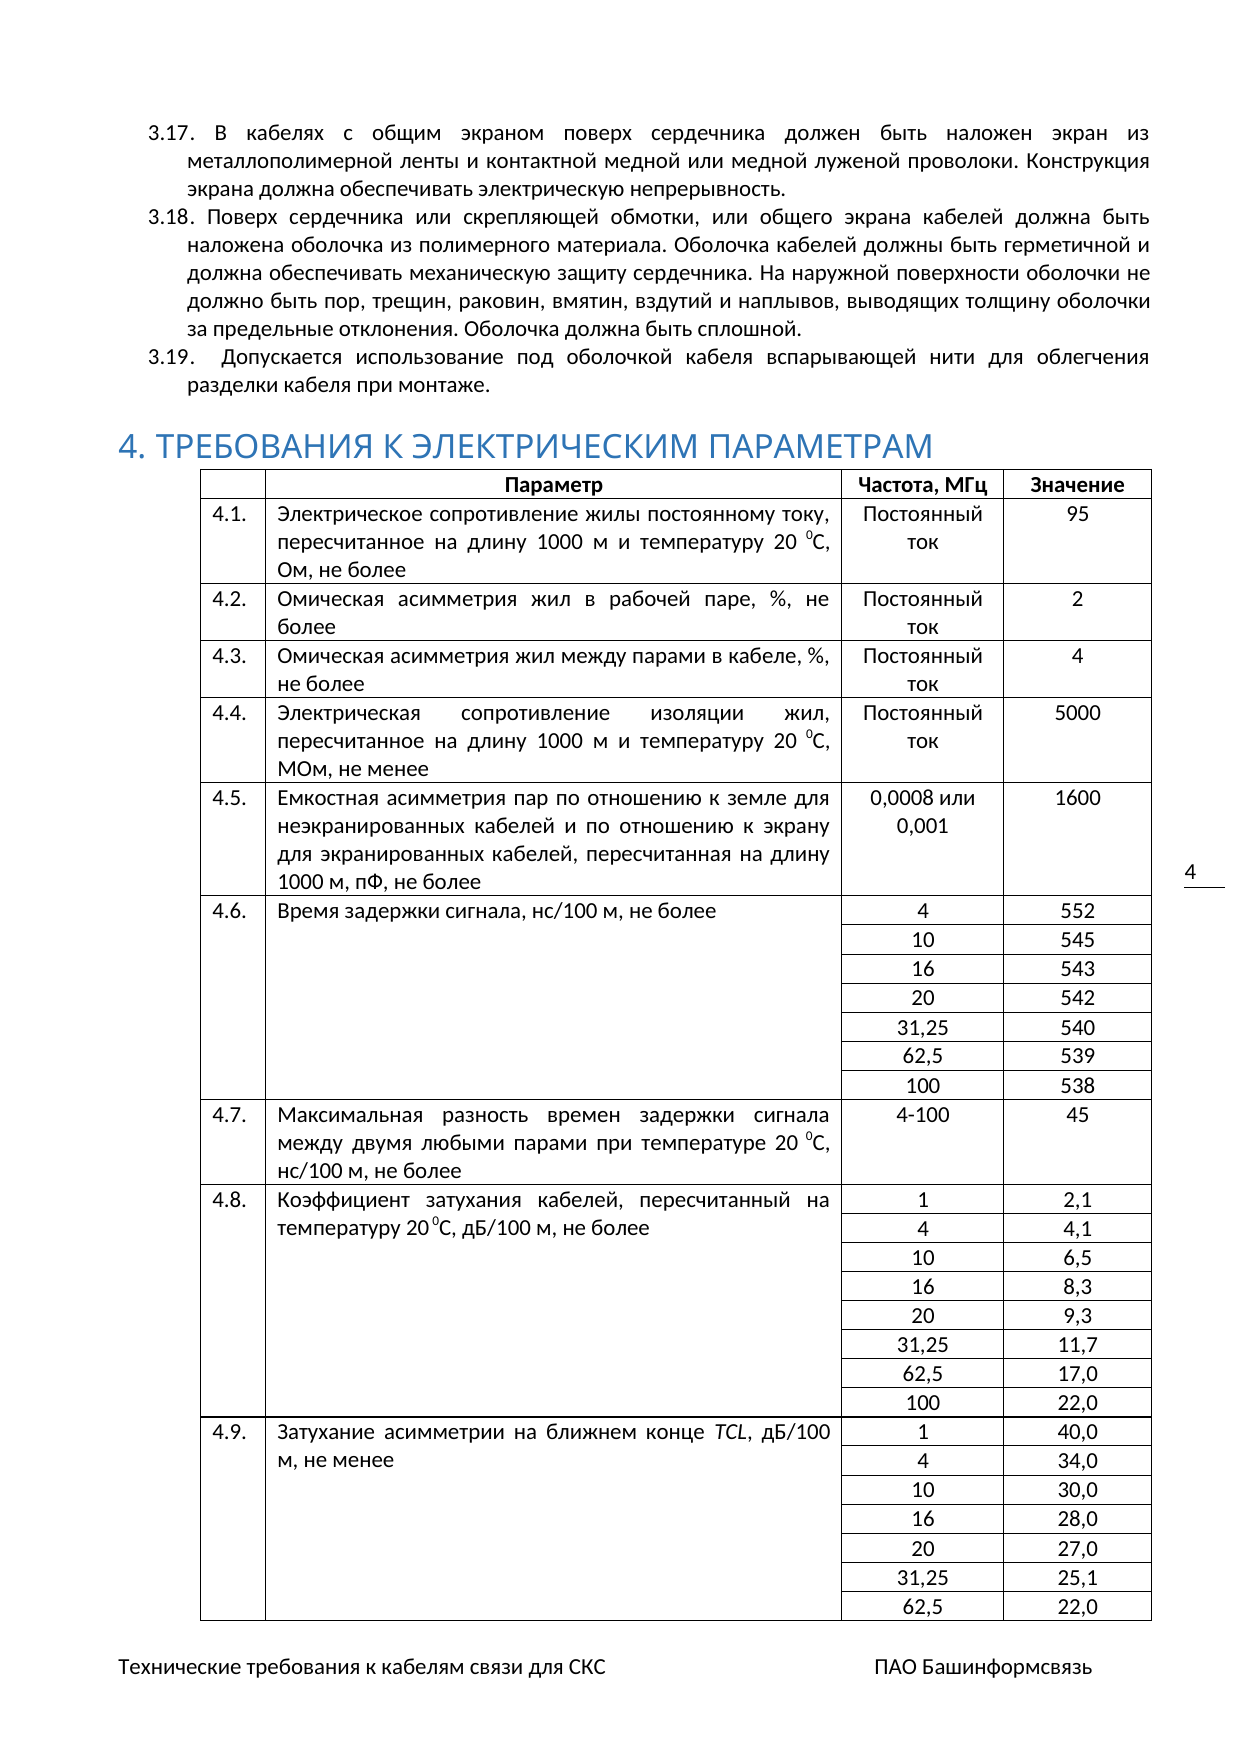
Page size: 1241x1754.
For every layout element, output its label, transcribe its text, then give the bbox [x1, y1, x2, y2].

table_cell 545 [1004, 925, 1151, 953]
table_cell Постоянный ток [842, 641, 1003, 697]
table_cell 45 [1004, 1100, 1151, 1184]
table_cell 11,7 [1004, 1330, 1151, 1358]
table_cell [201, 698, 265, 782]
table_cell 0,0008 или 0,001 [842, 783, 1003, 895]
table_cell 30,0 [1004, 1476, 1151, 1503]
table_cell Омическая асимметрия жил в рабочей паре, %, не более [266, 584, 841, 640]
table_cell 25,1 [1004, 1563, 1151, 1591]
table_cell 16 [842, 1505, 1003, 1533]
table_cell 4 [1004, 641, 1151, 697]
table_cell 20 [842, 1534, 1003, 1562]
table_header Параметр [266, 470, 841, 498]
table_cell 28,0 [1004, 1505, 1151, 1533]
table_cell 10 [842, 925, 1003, 953]
table_cell Электрическое сопротивление жилы постоянному току, пересчитанное на длину 1000 м и температуру 20 0С, Ом, не более [266, 499, 841, 583]
table_cell Постоянный ток [842, 584, 1003, 640]
table_cell Постоянный ток [842, 698, 1003, 782]
table_cell [201, 896, 265, 1099]
table_cell Емкостная асимметрия пар по отношению к земле для неэкранированных кабелей и по отношению к экрану для экранированных кабелей, пересчитанная на длину 1000 м, пФ, не более [266, 783, 841, 895]
table_cell 17,0 [1004, 1359, 1151, 1387]
table_cell [201, 1185, 265, 1416]
table_cell 4 [842, 1214, 1003, 1242]
table_cell Время задержки сигнала, нс/100 м, не более [266, 896, 841, 1099]
table_cell 1600 [1004, 783, 1151, 895]
table_cell 542 [1004, 984, 1151, 1012]
list . В кабелях с общим экраном поверх сердечника должен быть наложен экран из металлополимерной ленты и контактной медной или медной луженой проволоки. Конструкция экрана должна обеспечивать электрическую непрерывность. [148, 118, 1152, 202]
table_cell 16 [842, 955, 1003, 982]
table_cell 1 [842, 1185, 1003, 1213]
table_cell [201, 783, 265, 895]
table_cell 4 [842, 1446, 1003, 1474]
table_cell Постоянный ток [842, 499, 1003, 583]
table_cell [201, 1100, 265, 1184]
table_cell Омическая асимметрия жил между парами в кабеле, %, не более [266, 641, 841, 697]
table_cell 20 [842, 984, 1003, 1012]
table_cell 62,5 [842, 1042, 1003, 1070]
table_cell 40,0 [1004, 1418, 1151, 1445]
table_cell 31,25 [842, 1013, 1003, 1041]
table_cell 1 [842, 1418, 1003, 1445]
table_header Значение [1004, 470, 1151, 498]
table_cell 20 [842, 1301, 1003, 1329]
table_cell 22,0 [1004, 1388, 1151, 1416]
table_cell 22,0 [1004, 1592, 1151, 1620]
table_cell 10 [842, 1243, 1003, 1271]
table_cell 539 [1004, 1042, 1151, 1070]
table_cell 6,5 [1004, 1243, 1151, 1271]
table_cell 27,0 [1004, 1534, 1151, 1562]
table_cell 31,25 [842, 1330, 1003, 1358]
table_header Частота, МГц [842, 470, 1003, 498]
table_cell 100 [842, 1388, 1003, 1416]
table_cell Электрическая сопротивление изоляции жил, пересчитанное на длину 1000 м и температуру 20 0С, МОм, не менее [266, 698, 841, 782]
table_cell 31,25 [842, 1563, 1003, 1591]
table_cell [201, 584, 265, 640]
table_cell 543 [1004, 955, 1151, 982]
table_cell 62,5 [842, 1359, 1003, 1387]
table_cell 4 [842, 896, 1003, 924]
list . Допускается использование под оболочкой кабеля вспарывающей нити для облегчения разделки кабеля при монтаже. [148, 342, 1152, 398]
table_cell 16 [842, 1272, 1003, 1300]
table_cell [201, 641, 265, 697]
table_cell 8,3 [1004, 1272, 1151, 1300]
table_cell 95 [1004, 499, 1151, 583]
table_cell [201, 499, 265, 583]
subtitle ТРЕБОВАНИЯ К ЭЛЕКТРИЧЕСКИМ ПАРАМЕТРАМ [118, 423, 1152, 469]
table_cell 100 [842, 1071, 1003, 1099]
table_cell 552 [1004, 896, 1151, 924]
table_cell Максимальная разность времен задержки сигнала между двумя любыми парами при температуре 20 0С, нс/100 м, не более [266, 1100, 841, 1184]
table_cell 4,1 [1004, 1214, 1151, 1242]
table_cell 10 [842, 1476, 1003, 1503]
table_cell 4-100 [842, 1100, 1003, 1184]
list . Поверх сердечника или скрепляющей обмотки, или общего экрана кабелей должна быть наложена оболочка из полимерного материала. Оболочка кабелей должны быть герметичной и должна обеспечивать механическую защиту сердечника. На наружной поверхности оболочки не должно быть пор, трещин, раковин, вмятин, вздутий и наплывов, выводящих толщину оболочки за предельные отклонения. Оболочка должна быть сплошной. [148, 202, 1152, 342]
table_cell Коэффициент затухания кабелей, пересчитанный на температуру 20 0С, дБ/100 м, не более [266, 1185, 841, 1416]
table_cell 540 [1004, 1013, 1151, 1041]
table_cell 62,5 [842, 1592, 1003, 1620]
table_header [201, 470, 265, 498]
table_cell 5000 [1004, 698, 1151, 782]
table_cell 9,3 [1004, 1301, 1151, 1329]
table_cell [201, 1418, 265, 1620]
table_cell Затухание асимметрии на ближнем конце TCL, дБ/100 м, не менее [266, 1418, 841, 1620]
table_cell 34,0 [1004, 1446, 1151, 1474]
table_cell 2 [1004, 584, 1151, 640]
table_cell 2,1 [1004, 1185, 1151, 1213]
table_cell 538 [1004, 1071, 1151, 1099]
